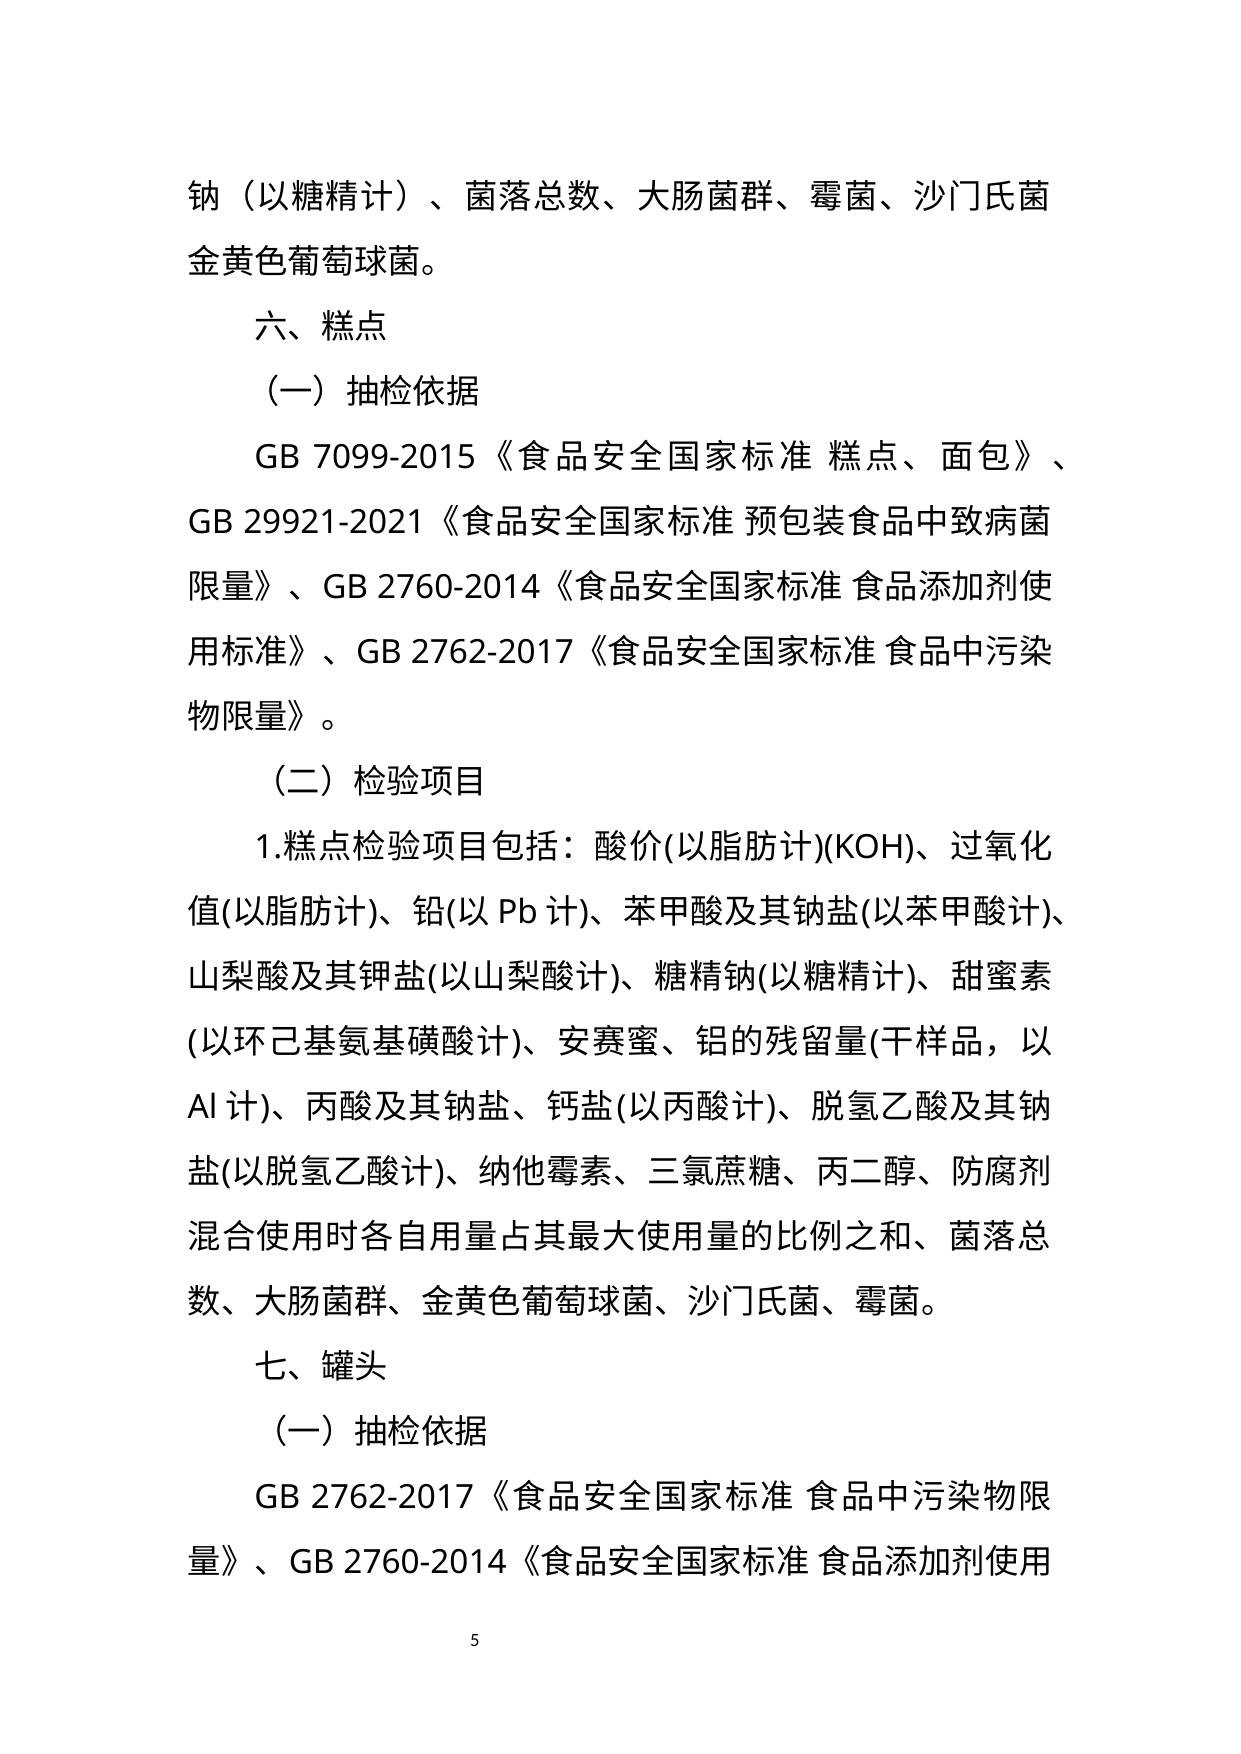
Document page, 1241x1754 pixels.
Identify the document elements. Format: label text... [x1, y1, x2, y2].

text （一）抽检依据 [187, 357, 1053, 422]
text 1.糕点检验项目包括：酸价(以脂肪计)(KOH)、过氧化值(以脂肪计)、铅(以Pb计)、苯甲酸及其钠盐(以苯甲酸计)、山梨酸及其钾盐(以山梨酸计)、糖精钠(以糖精计)、甜蜜素(以环己基氨基磺酸计)、安赛蜜、铝的残留量(干样品，以Al计)、丙酸及其钠盐、钙盐(以丙酸计)、脱氢乙酸及其钠盐(以脱氢乙酸计)、纳他霉素、三氯蔗糖、丙二醇、防腐剂混合使用时各自用量占其最大使用量的比例之和、菌落总数、大肠菌群、金黄色葡萄球菌、沙门氏菌、霉菌。 [187, 812, 1053, 1332]
text 七、罐头 [187, 1332, 1053, 1397]
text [187, 1462, 1053, 1592]
text （一）抽检依据 [187, 1397, 1053, 1462]
text GB 7099-2015《食品安全国家标准 糕点、面包》、GB 29921-2021《食品安全国家标准 预包装食品中致病菌限量》、GB 2760-2014《食品安全国家标准 食品添加剂使用标准》、GB 2762-2017《食品安全国家标准 食品中污染物限量》。 [187, 422, 1053, 747]
list （二）检验项目 [253, 747, 1053, 812]
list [187, 162, 1053, 292]
text 六、糕点 [187, 292, 1053, 357]
